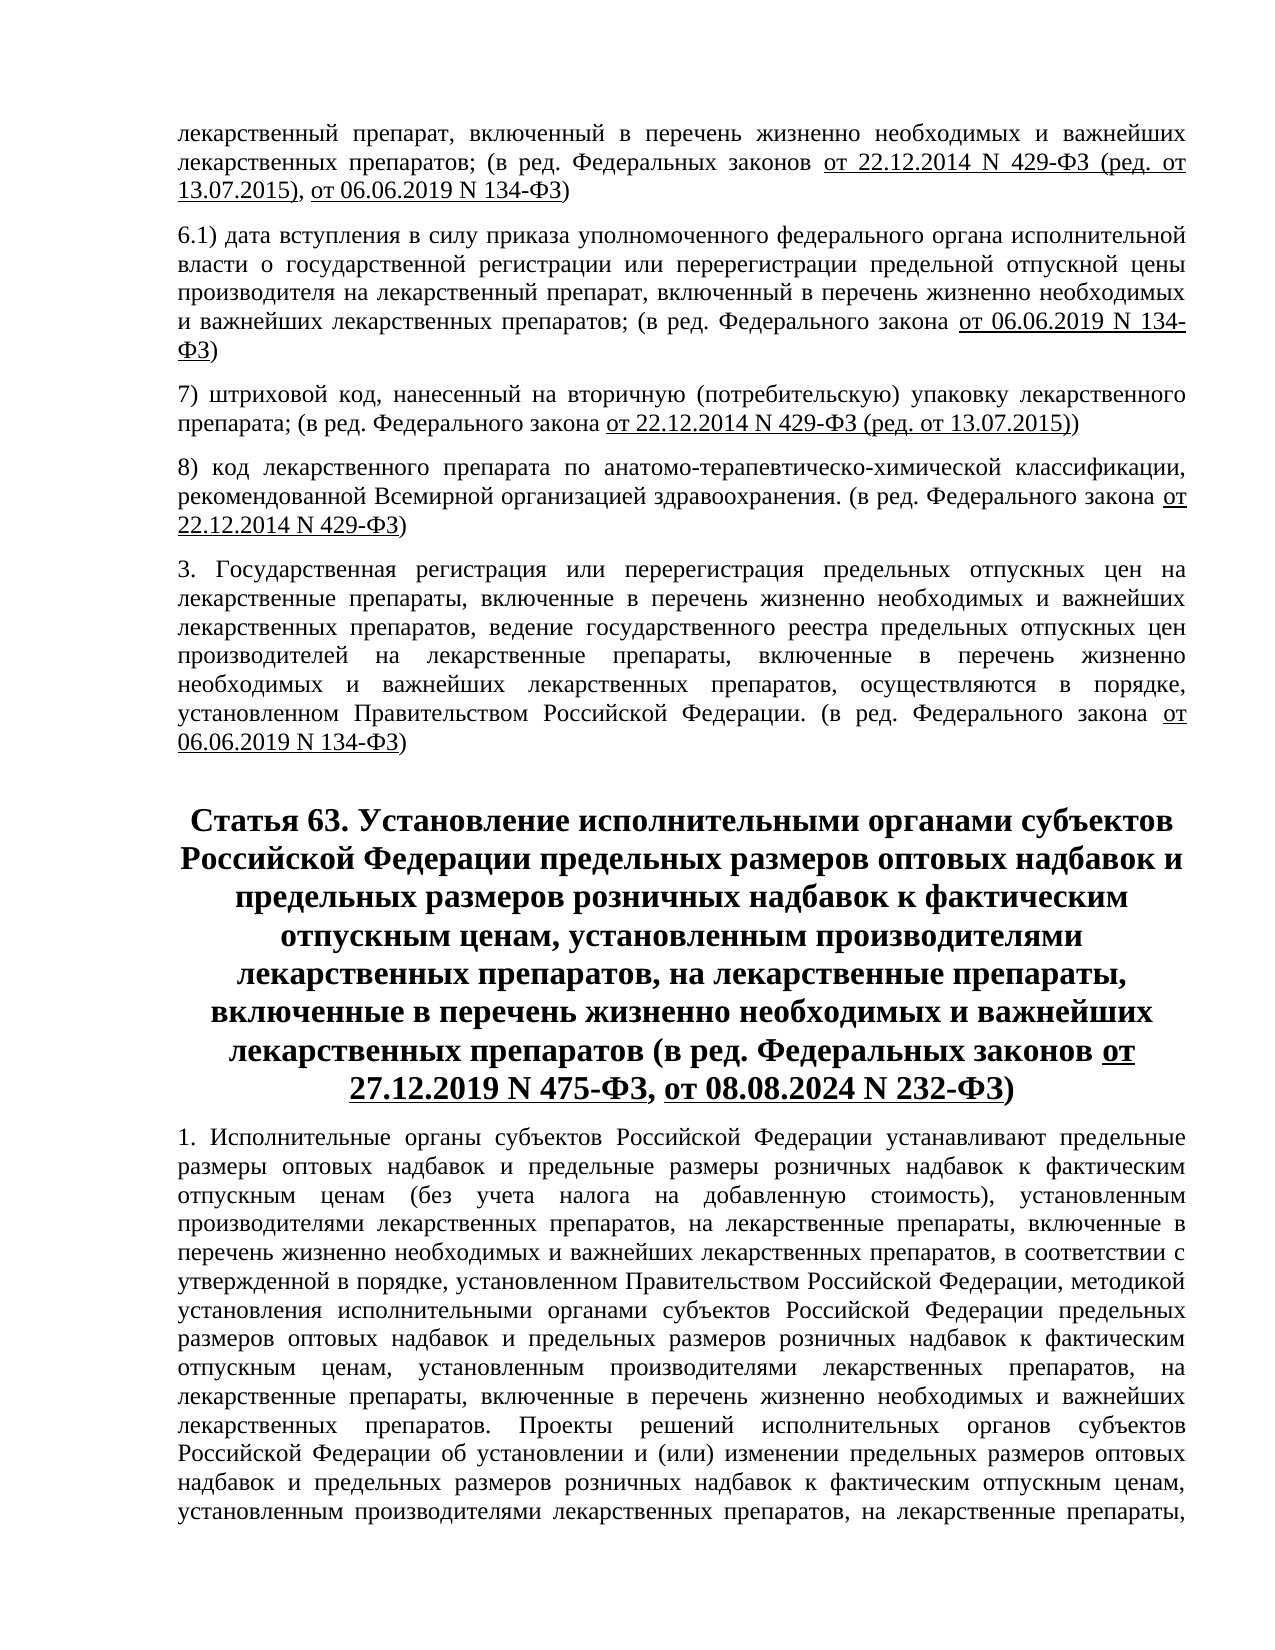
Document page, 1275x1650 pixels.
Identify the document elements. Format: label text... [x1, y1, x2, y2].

text Статья 63. Установление исполнительными органами субъектов Российской Федерации предельных размеров оптовых надбавок и предельных размеров розничных надбавок к фактическим отпускным ценам, установленным производителями лекарственных препаратов, на лекарственные препараты, включенные в перечень жизненно необходимых и важнейших лекарственных препаратов (в ред. Федеральных законов от 27.12.2019 N 475-ФЗ, от 08.08.2024 N 232-ФЗ) [177, 800, 1186, 1107]
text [177, 118, 1186, 204]
text 6.1) дата вступления в силу приказа уполномоченного федерального органа исполнительной власти о государственной регистрации или перерегистрации предельной отпускной цены производителя на лекарственный препарат, включенный в перечень жизненно необходимых и важнейших лекарственных препаратов; (в ред. Федерального закона от 06.06.2019 N 134-ФЗ) [177, 220, 1186, 364]
text 8) код лекарственного препарата по анатомо-терапевтическо-химической классификации, рекомендованной Всемирной организацией здравоохранения. (в ред. Федерального закона от 22.12.2014 N 429-ФЗ) [177, 452, 1186, 539]
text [177, 1122, 1186, 1525]
text 3. Государственная регистрация или перерегистрация предельных отпускных цен на лекарственные препараты, включенные в перечень жизненно необходимых и важнейших лекарственных препаратов, ведение государственного реестра предельных отпускных цен производителей на лекарственные препараты, включенные в перечень жизненно необходимых и важнейших лекарственных препаратов, осуществляются в порядке, установленном Правительством Российской Федерации. (в ред. Федерального закона от 06.06.2019 N 134-ФЗ) [177, 554, 1186, 756]
text 7) штриховой код, нанесенный на вторичную (потребительскую) упаковку лекарственного препарата; (в ред. Федерального закона от 22.12.2014 N 429-ФЗ (ред. от 13.07.2015)) [177, 379, 1186, 437]
